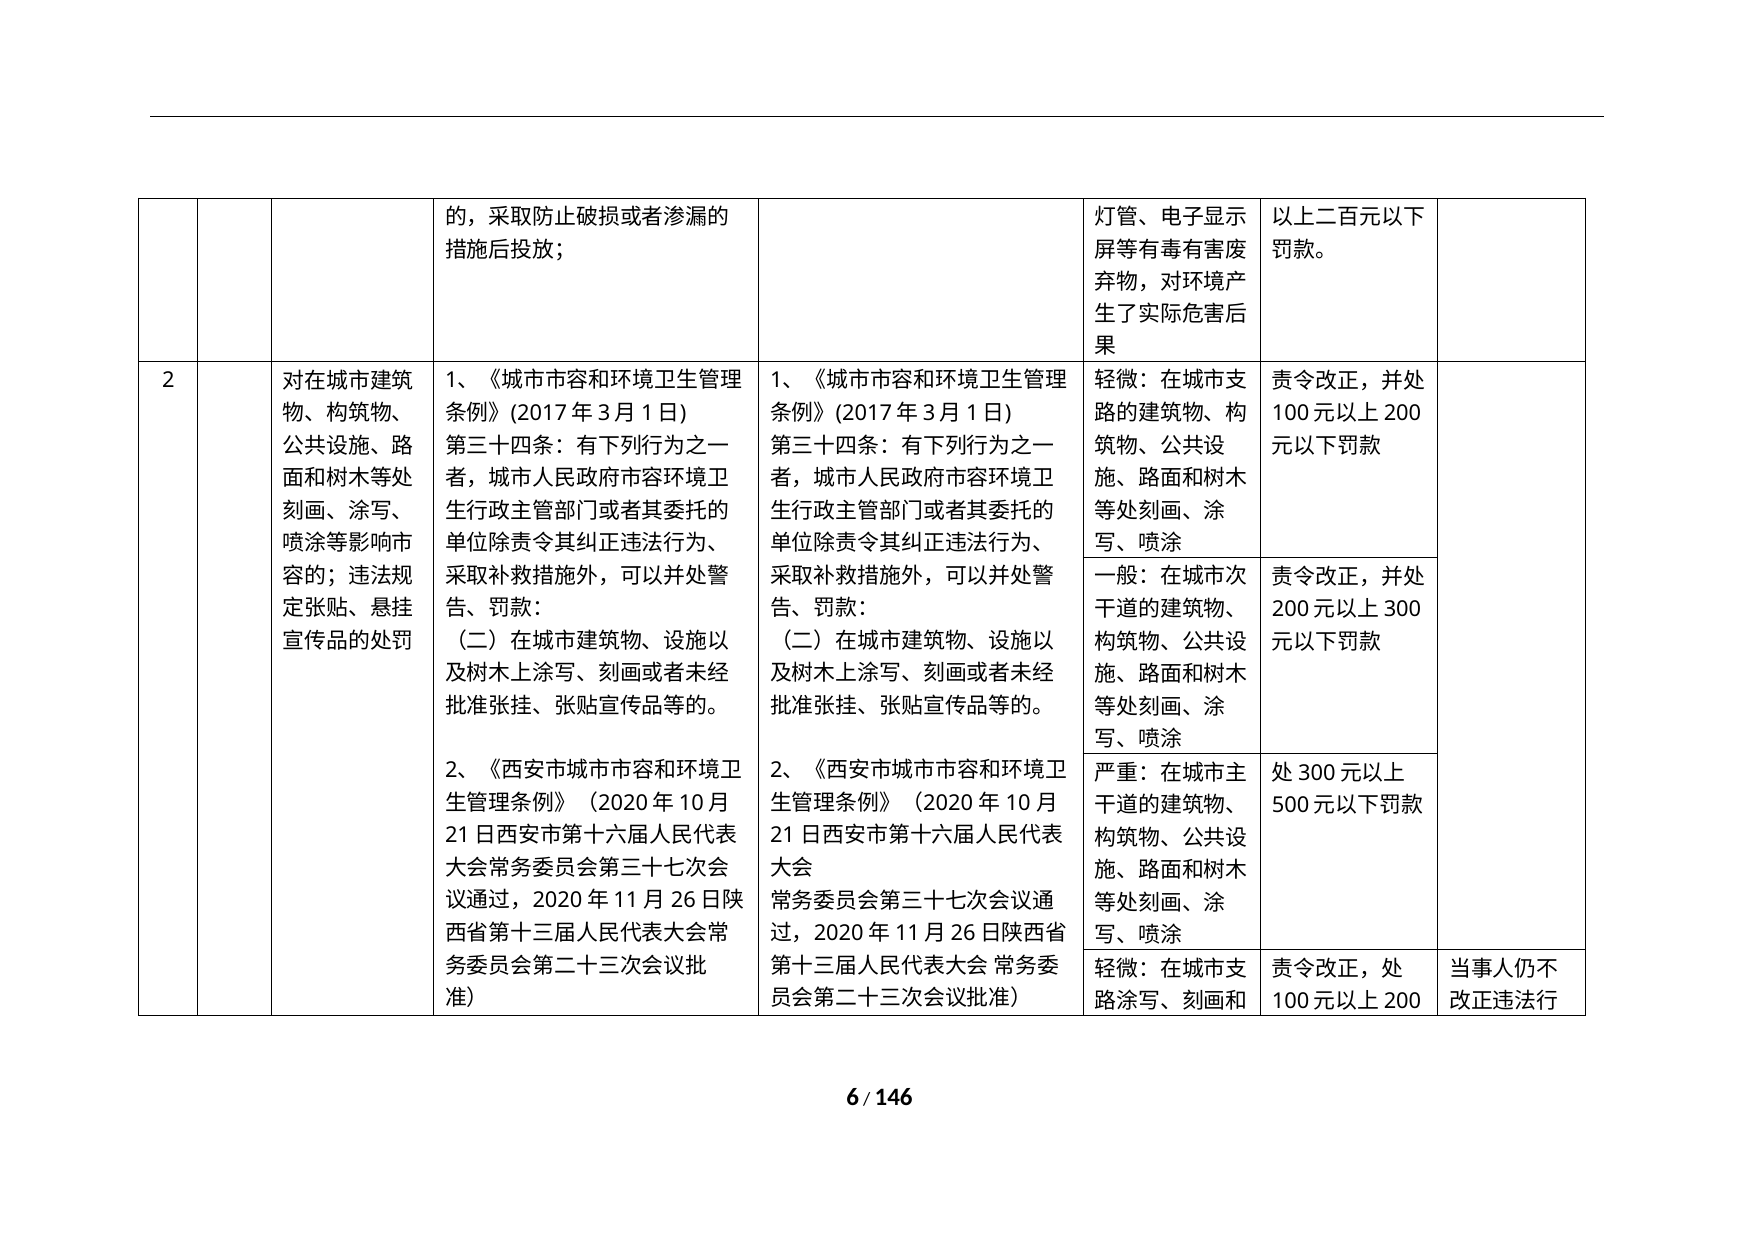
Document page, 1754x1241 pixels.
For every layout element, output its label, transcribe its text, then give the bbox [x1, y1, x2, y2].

table_cell [1438, 362, 1585, 949]
table_cell 轻微：在城市支路的建筑物、构筑物、公共设施、路面和树木等处刻画、涂写、喷涂 [1084, 362, 1260, 557]
table_cell 责令改正，并处100元以上200元以下罚款 [1261, 362, 1437, 557]
table_cell 严重：在城市主干道的建筑物、构筑物、公共设施、路面和树木等处刻画、涂写、喷涂 [1084, 754, 1260, 949]
table_cell 1、《城市市容和环境卫生管理条例》(2017年3月1日) 第三十四条：有下列行为之一者，城市人民政府市容环境卫生行政主管部门或者其委托的单位除责令其纠正违法行为、采取补救措施外，可以并处警告、罚款： （二）在城市建筑物、设施以及树木上涂写、刻画或者未经批准张挂、张贴宣传品等的。 2、《西安市城市市容和环境卫生管理条例》（2020年10月21日西安市第十六届人民代表大会常务委员会第三十七次会议通过，2020年11 月 26日陕西省第十三届人民代表大会常务委员会第二十三次会议批准） 第四十三条 任何单位和个人必须遵守下列规定：（七）不得擅自在建筑物、公共设施、树干上涂写、刻画和贴挂；（八）不得擅自在城市道路和公共场所散发宣传品、广告。 [434, 362, 758, 1015]
table_cell 责令改正，并处200元以上300元以下罚款 [1261, 558, 1437, 753]
table_cell [198, 362, 271, 1015]
table_cell 对在城市建筑物、构筑物、公共设施、路面和树木等处刻画、涂写、喷涂等影响市容的；违法规定张贴、悬挂宣传品的处罚 [272, 362, 433, 1015]
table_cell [1261, 950, 1437, 1015]
table_cell 2 [139, 362, 197, 1015]
table_cell 1、《城市市容和环境卫生管理条例》(2017年3月1日) 第三十四条：有下列行为之一者，城市人民政府市容环境卫生行政主管部门或者其委托的单位除责令其纠正违法行为、采取补救措施外，可以并处警告、罚款： （二）在城市建筑物、设施以及树木上涂写、刻画或者未经批准张挂、张贴宣传品等的。 2、《西安市城市市容和环境卫生管理条例》（2020 年 10 月 21 日西安市第十六届人民代表大会 常务委员会第三十七次会议通过，2020年 11月26日陕西省第十三届人民代表大会 常务委员会第二十三次会议批准） 第四十八条：违反本条例规定，予以警告，责令改正，清除污物，并按下列规定处以罚款 ：（四）擅自在建筑物、公共设施、树干上涂写、刻画和贴挂的，处100 元以上 500 元以下罚款； [759, 362, 1083, 1015]
table_cell 处300元以上500元以下罚款 [1261, 754, 1437, 949]
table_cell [1084, 950, 1260, 1015]
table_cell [1084, 199, 1260, 361]
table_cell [1261, 199, 1437, 361]
table_cell 一般：在城市次干道的建筑物、构筑物、公共设施、路面和树木等处刻画、涂写、喷涂 [1084, 558, 1260, 753]
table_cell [1438, 950, 1585, 1015]
